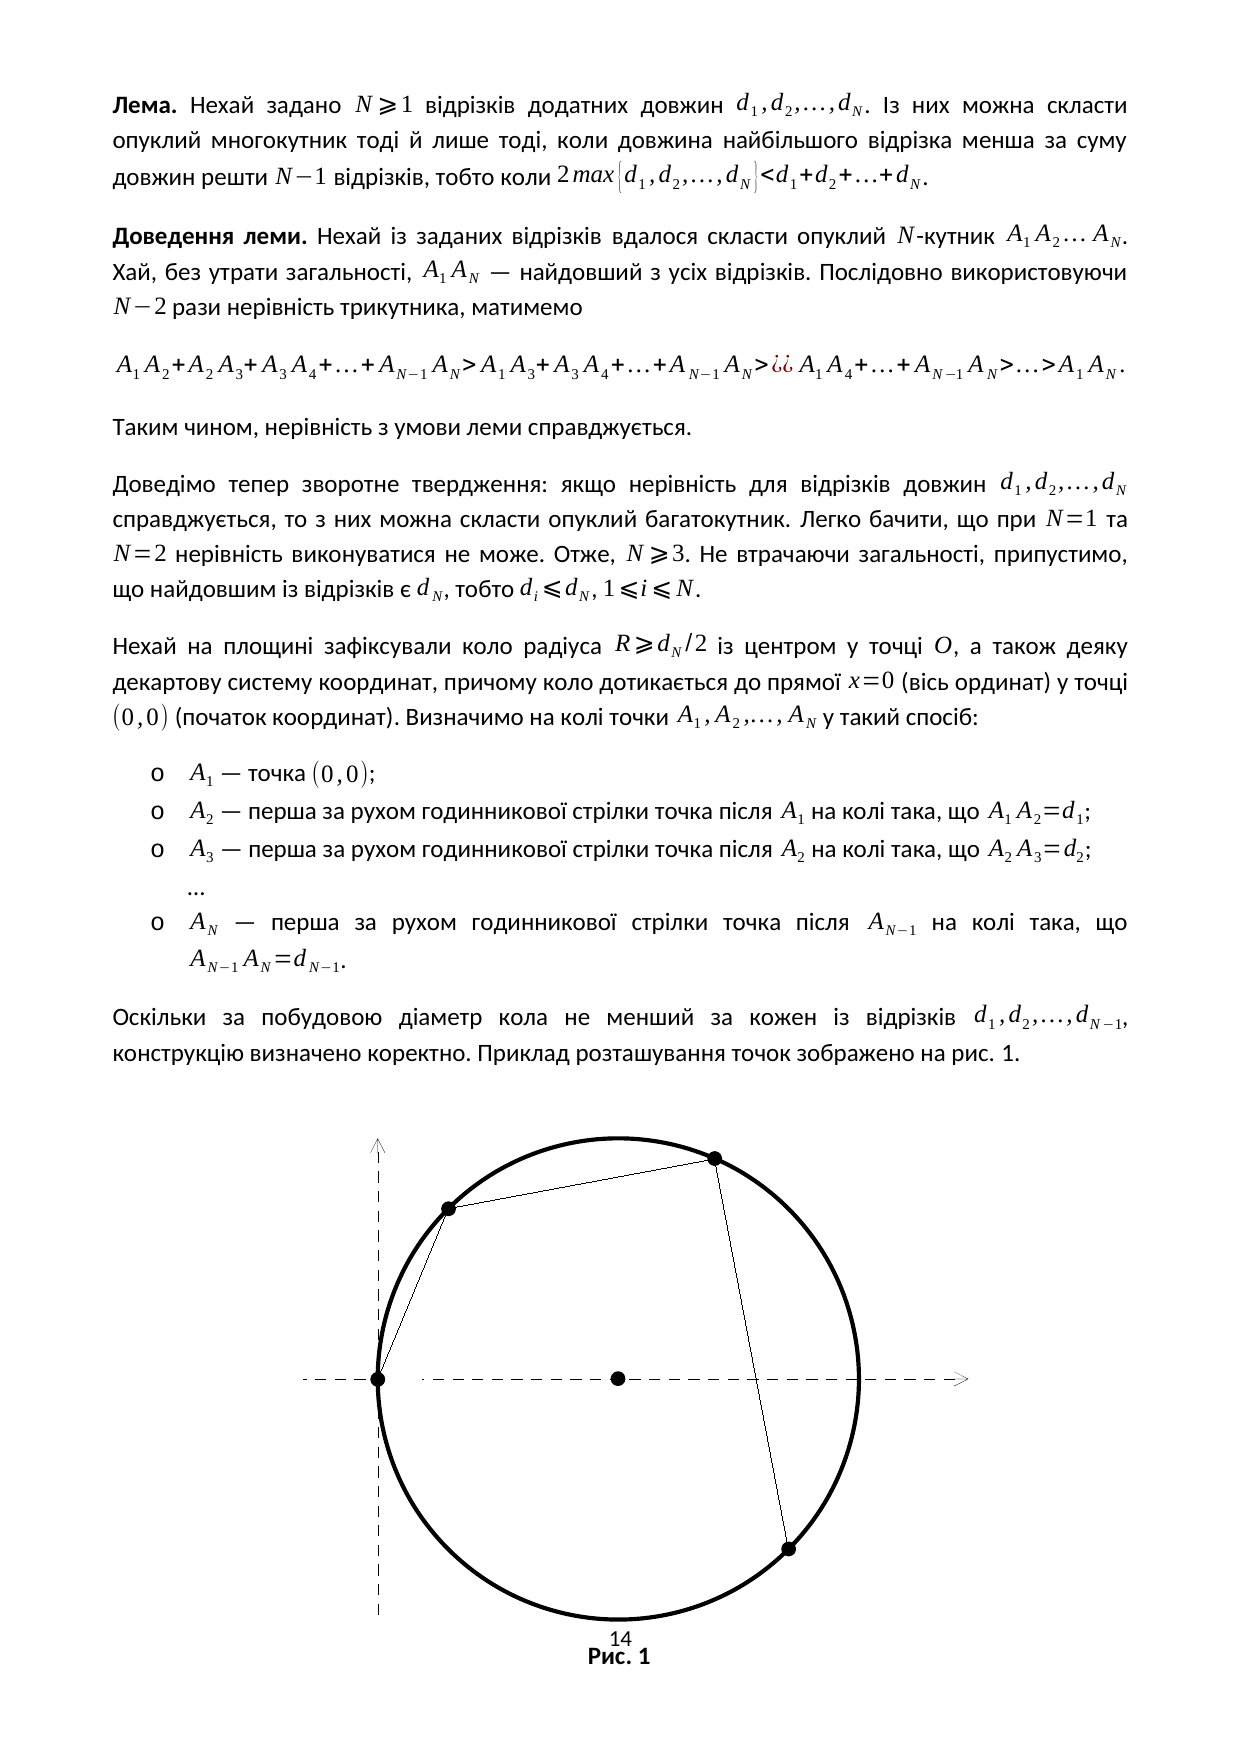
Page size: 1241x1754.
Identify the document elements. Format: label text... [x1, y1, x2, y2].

list — перша за рухом годинникової стрілки точка після на колі така, що ; [150, 833, 1128, 867]
text Лема. Нехай задано відрізків додатних довжин . Із них можна скласти опуклий многокутник тоді й лише тоді, коли довжина найбільшого відрізка менша за суму довжин решти відрізків, тобто коли . [112, 89, 1128, 194]
list — точка ; [150, 757, 1128, 791]
text Таким чином, нерівність з умови леми справджується. [112, 412, 1128, 442]
text Нехай на площині зафіксували коло радіуса із центром у точці , а також деяку декартову систему координат, причому коло дотикається до прямої (вісь ординат) у точці (початок координат). Визначимо на колі точки у такий спосіб: [112, 630, 1128, 732]
list … [187, 872, 1128, 902]
list — перша за рухом годинникової стрілки точка після на колі така, що ; [150, 796, 1128, 829]
text Доведення леми. Нехай із заданих відрізків вдалося скласти опуклий -кутник . Хай, без утрати загальності, — найдовший з усіх відрізків. Послідовно використовуючи рази нерівність трикутника, матимемо [112, 219, 1128, 322]
list — перша за рухом годинникової стрілки точка після на колі така, що . [150, 907, 1128, 976]
text Доведімо тепер зворотне твердження: якщо нерівність для відрізків довжин справджується, то з них можна скласти опуклий багатокутник. Легко бачити, що при та нерівність виконуватися не може. Отже, . Не втрачаючи загальності, припустимо, що найдовшим із відрізків є , тобто , . [112, 467, 1128, 604]
text Оскільки за побудовою діаметр кола не менший за кожен із відрізків , конструкцію визначено коректно. Приклад розташування точок зображено на рис. 1. [112, 1001, 1128, 1067]
